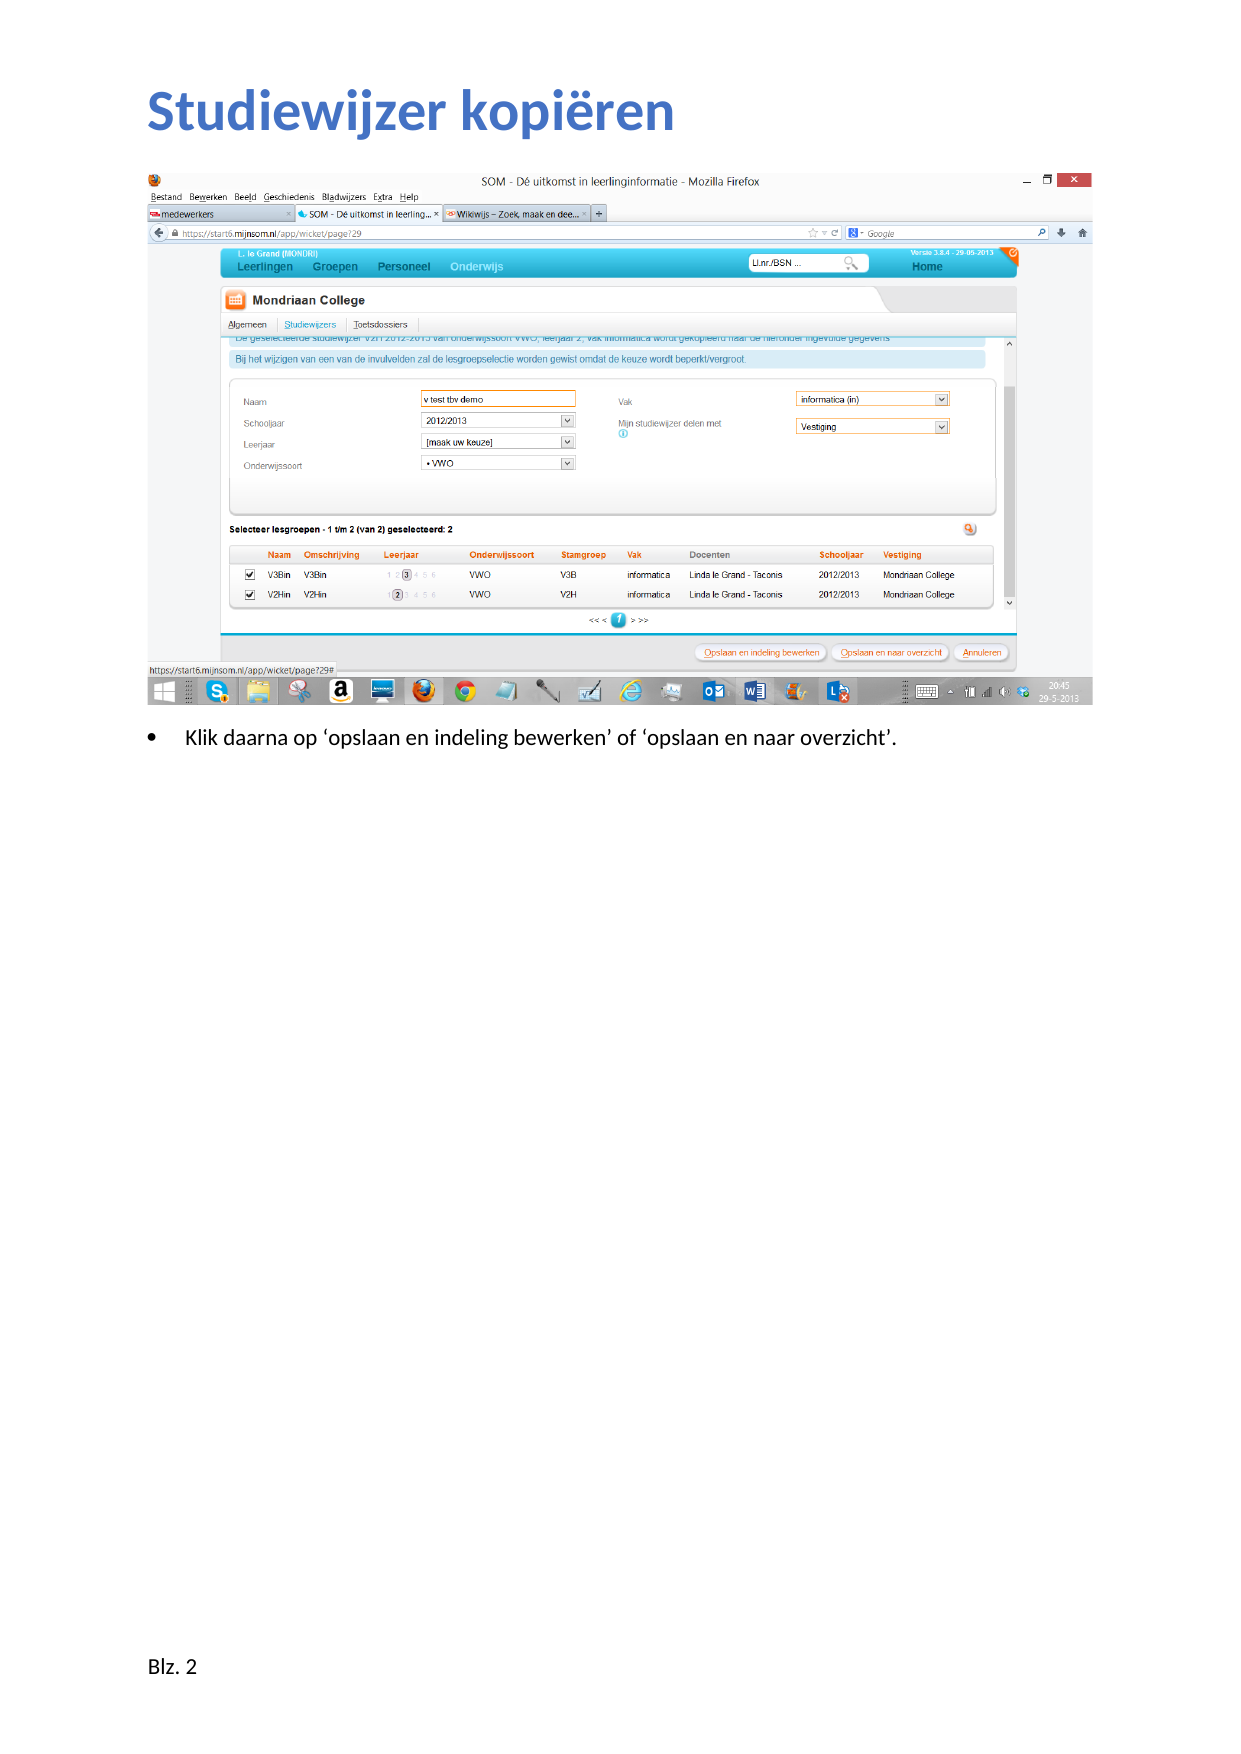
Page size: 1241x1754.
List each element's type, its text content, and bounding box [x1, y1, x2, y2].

list Klik daarna op ‘opslaan en indeling bewerken’ of ‘opslaan en naar overzicht’. [148, 723, 1093, 751]
picture [147, 173, 1093, 705]
